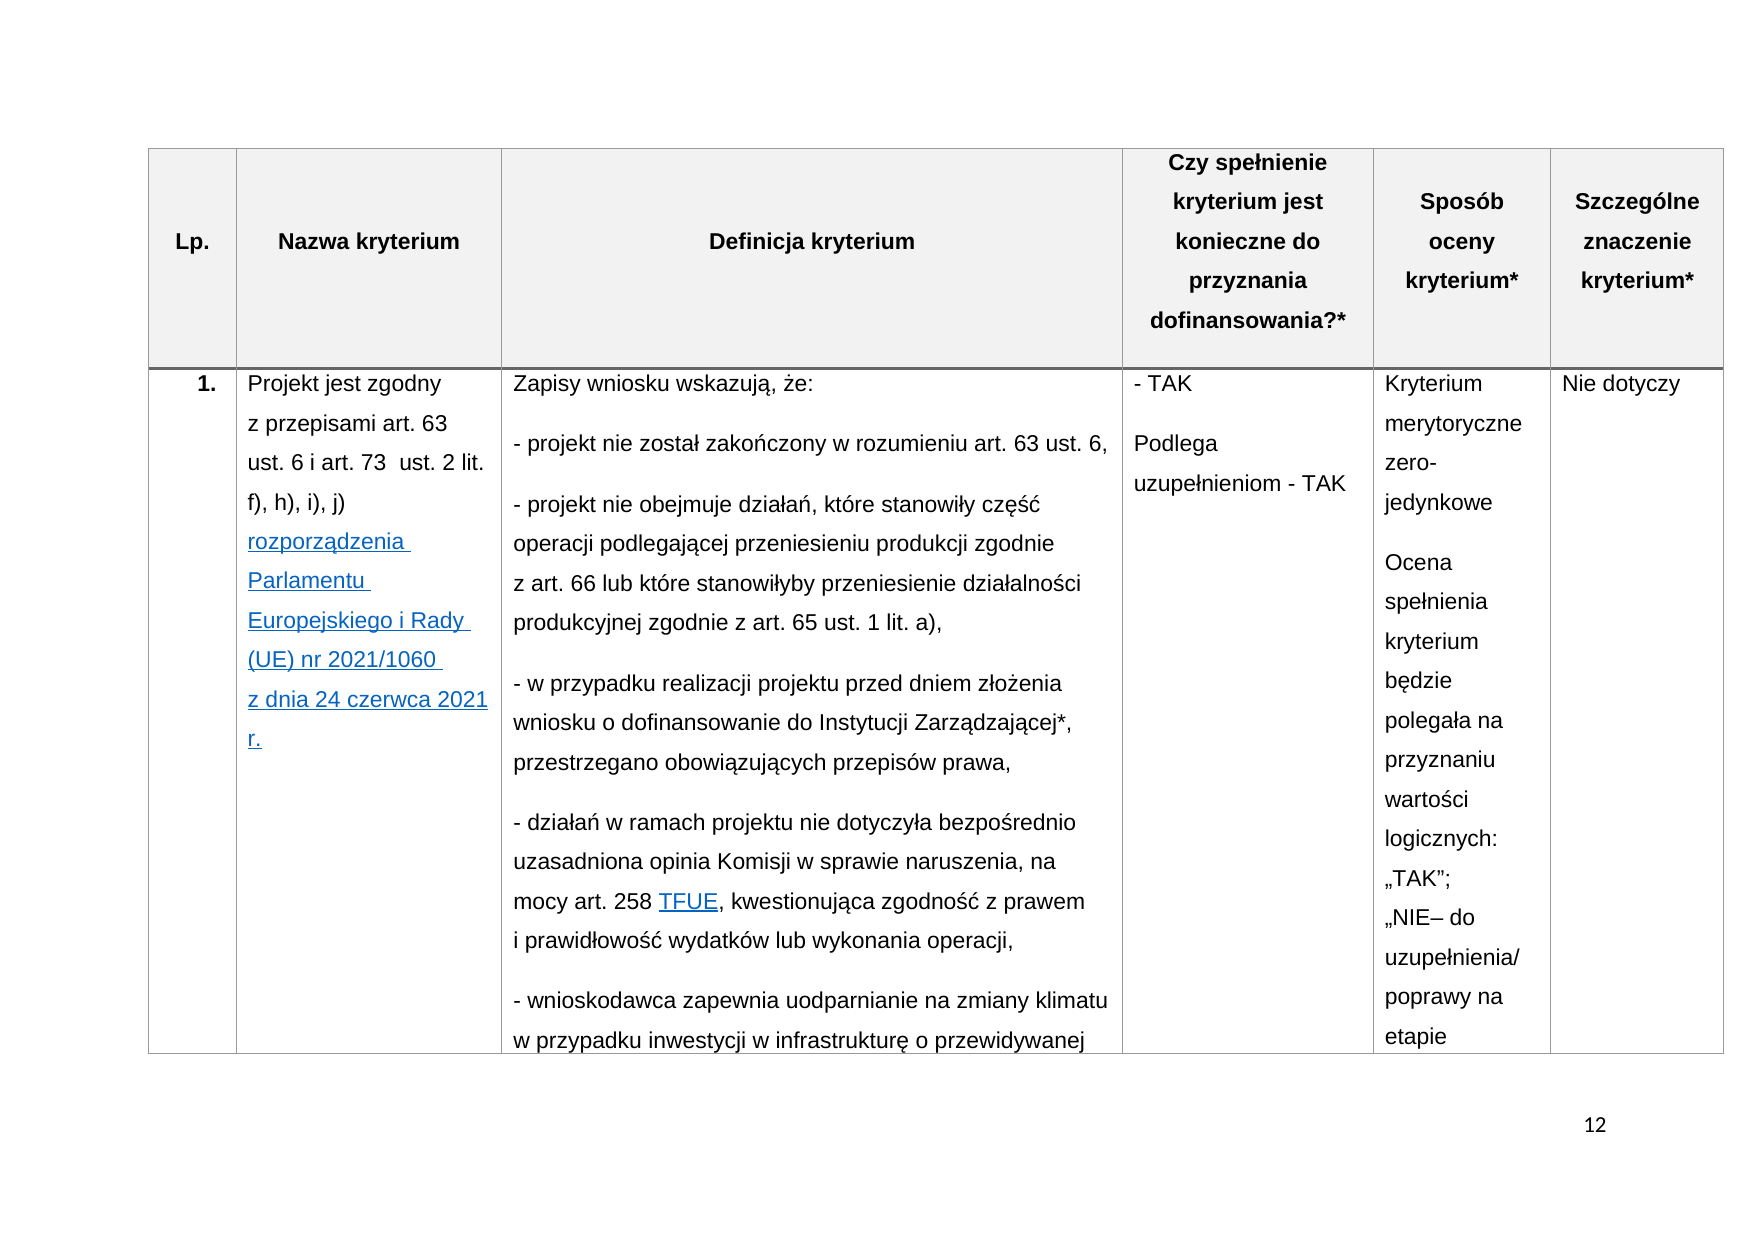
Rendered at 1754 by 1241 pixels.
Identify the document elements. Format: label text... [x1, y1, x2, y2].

table_header Czy spełnienie kryterium jest konieczne do przyznania dofinansowania?* [1123, 149, 1373, 367]
table_header Sposób oceny kryterium* [1374, 149, 1550, 367]
table_header Definicja kryterium [502, 149, 1122, 367]
table_header Szczególne znaczenie kryterium* [1551, 149, 1723, 367]
table_header Nazwa kryterium [237, 149, 501, 367]
table_header Lp. [149, 149, 236, 367]
table_cell Nie dotyczy [1551, 370, 1723, 1053]
table_cell - TAK Podlega uzupełnieniom - TAK [1123, 370, 1373, 1053]
table_cell [149, 370, 236, 1053]
